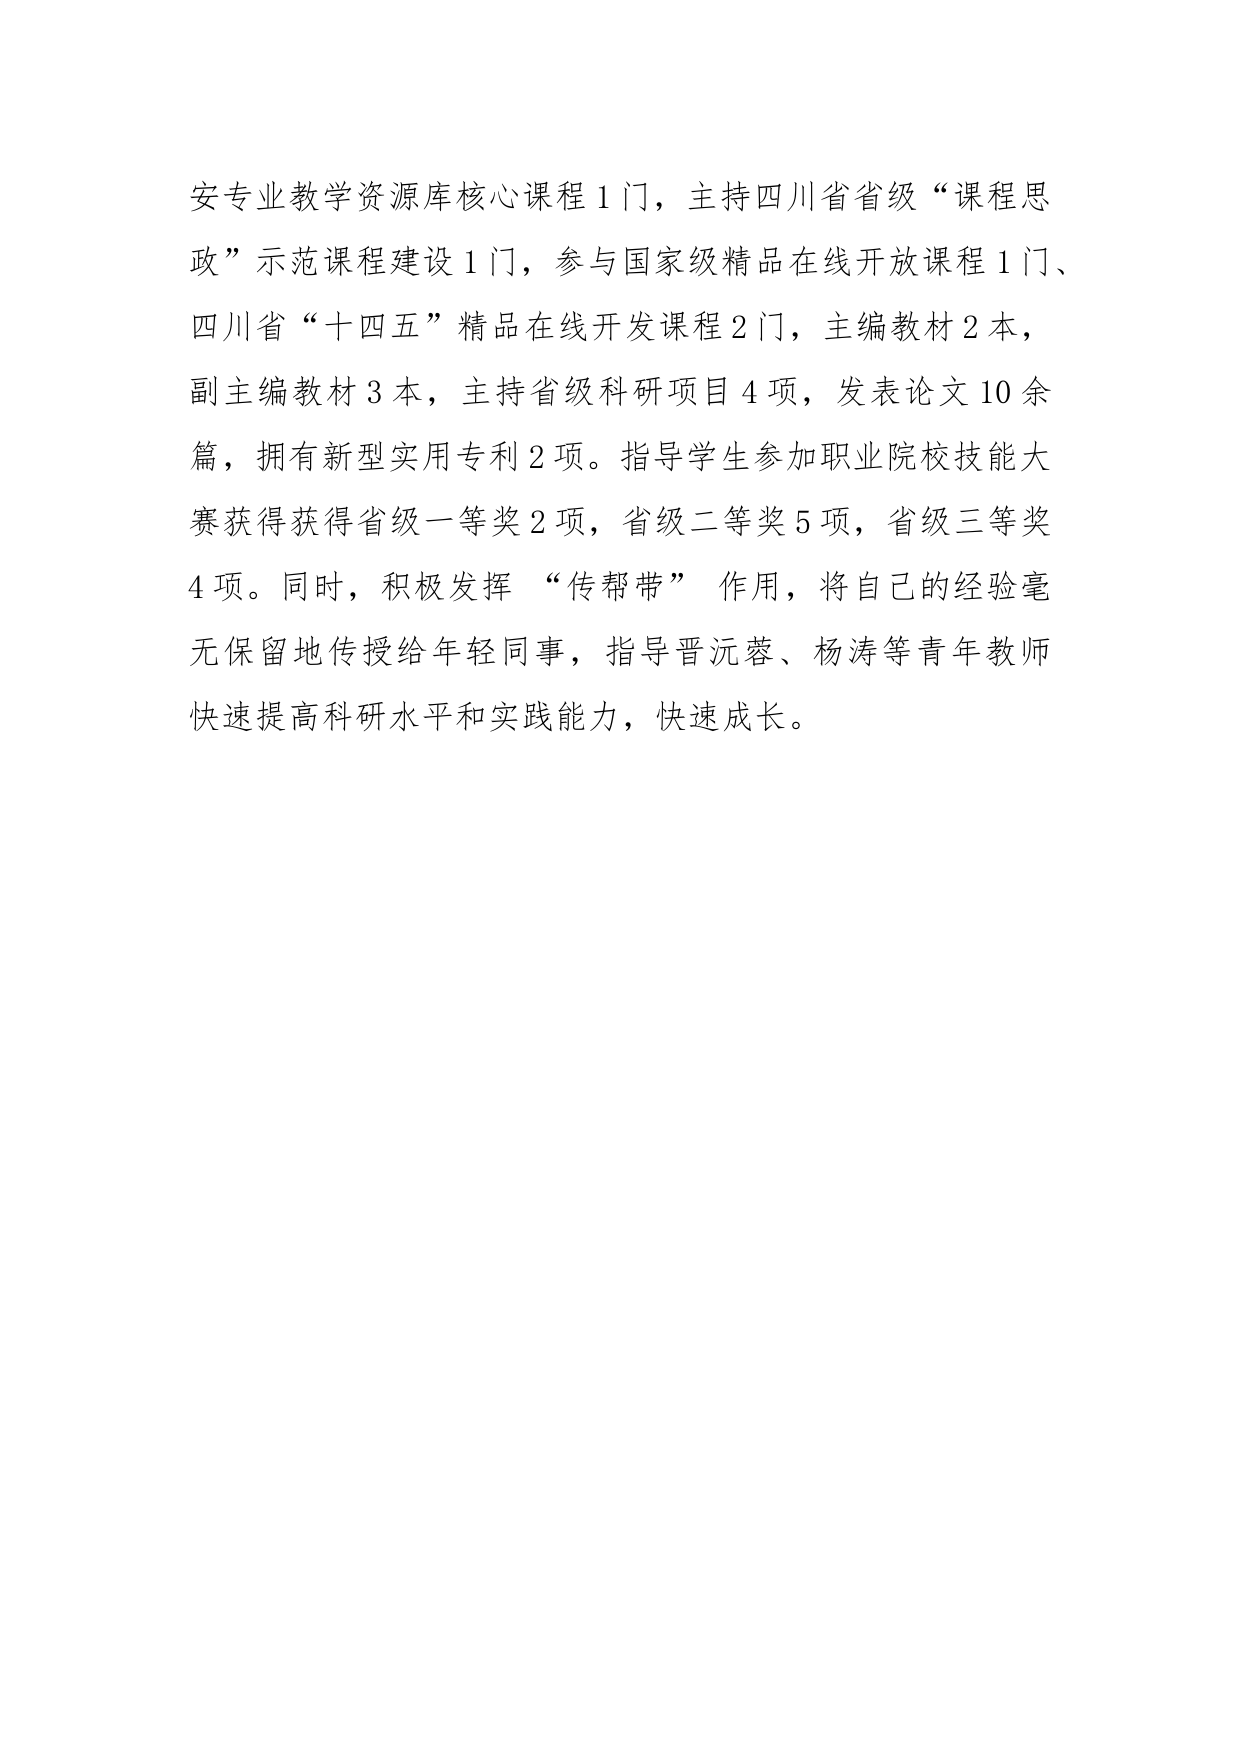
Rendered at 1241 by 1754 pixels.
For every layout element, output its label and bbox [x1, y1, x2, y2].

text [187, 162, 1053, 747]
